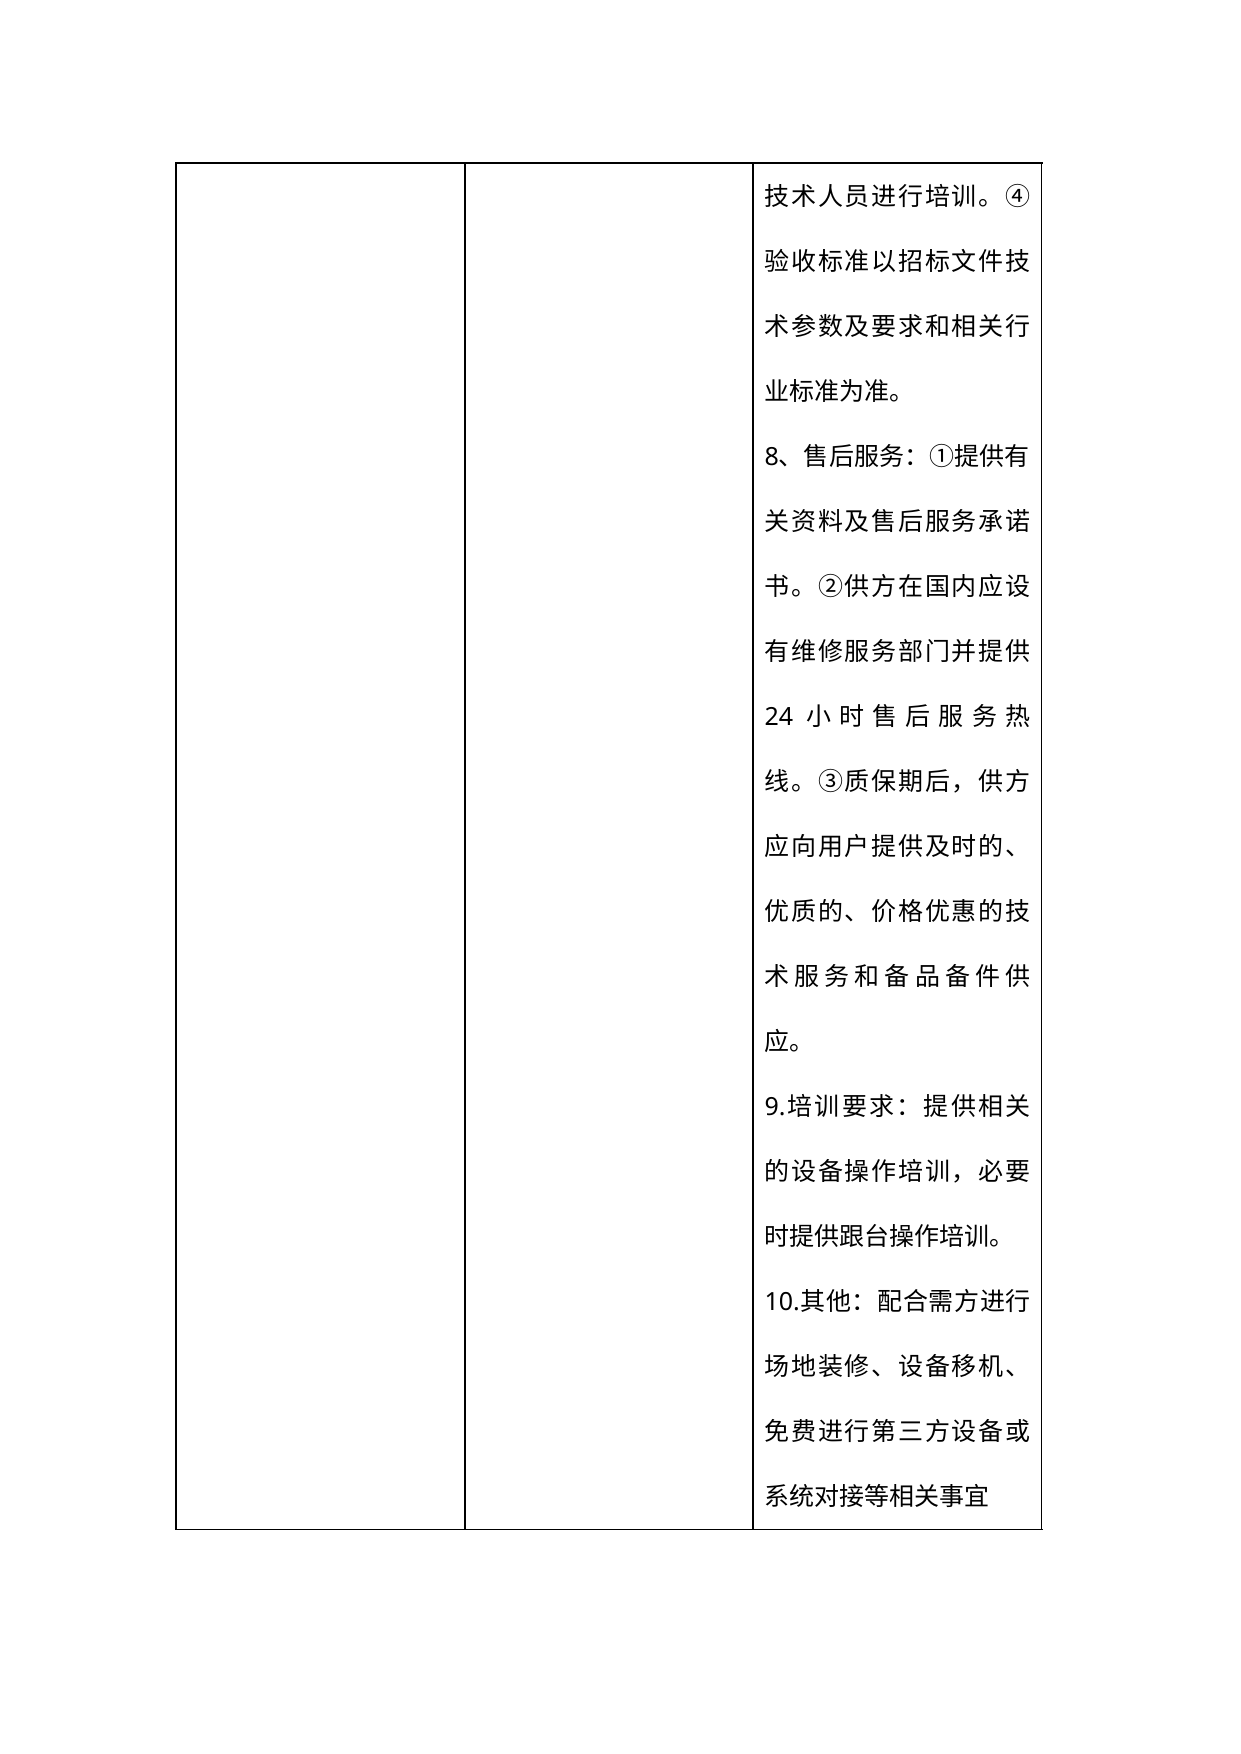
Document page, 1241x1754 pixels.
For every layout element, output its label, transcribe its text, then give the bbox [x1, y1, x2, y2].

table_cell 1 [466, 164, 752, 1528]
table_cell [754, 164, 1041, 1528]
table_cell ★ [177, 164, 464, 1528]
